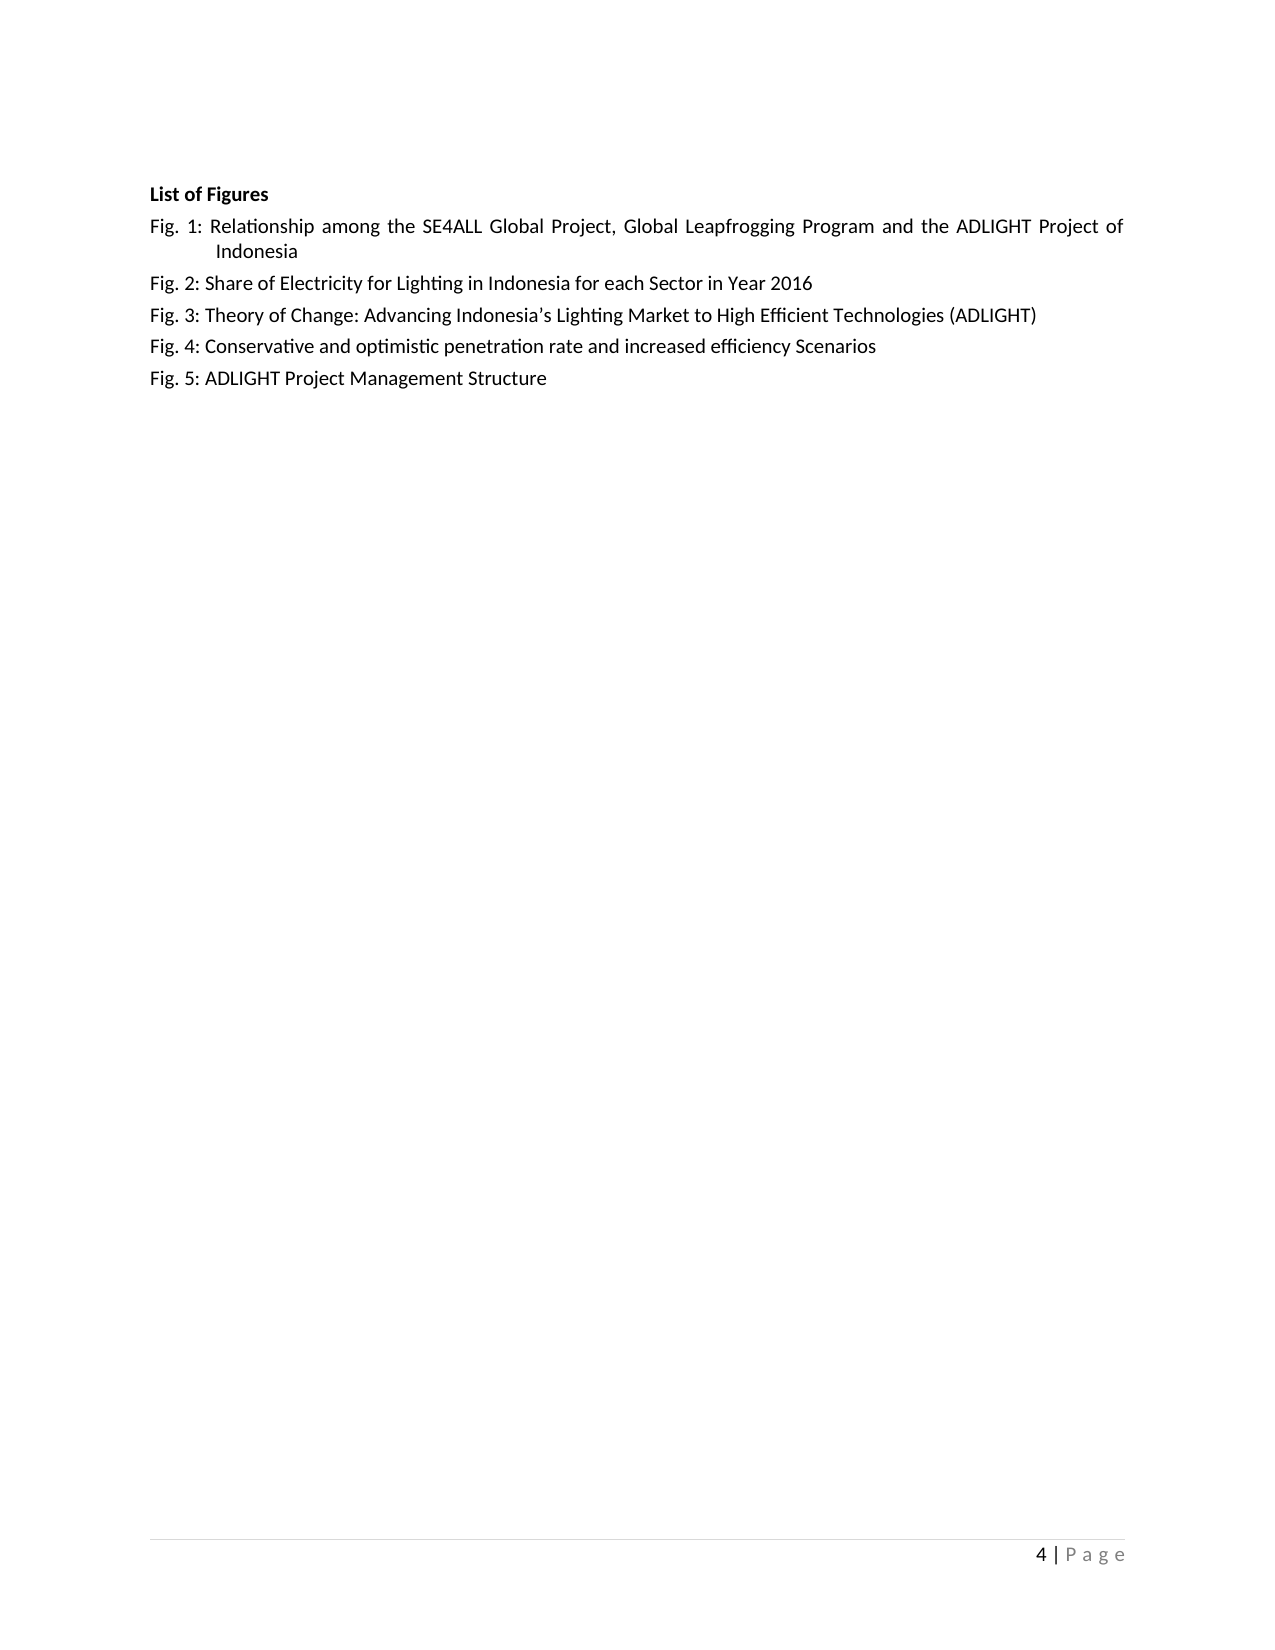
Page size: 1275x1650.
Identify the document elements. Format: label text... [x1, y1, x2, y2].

text Fig. 2: Share of Electricity for Lighting in Indonesia for each Sector in Year 2016 [150, 270, 1125, 296]
text List of Figures [150, 182, 1125, 207]
text Fig. 5: ADLIGHT Project Management Structure [150, 365, 1125, 391]
text Fig. 3: Theory of Change: Advancing Indonesia’s Lighting Market to High Efficient Technologies (ADLIGHT) [150, 302, 1125, 327]
text Fig. 4: Conservative and optimistic penetration rate and increased efficiency Scenarios [150, 334, 1125, 359]
text Fig. 1: Relationship among the SE4ALL Global Project, Global Leapfrogging Program and the ADLIGHT Project of Indonesia [150, 213, 1125, 264]
